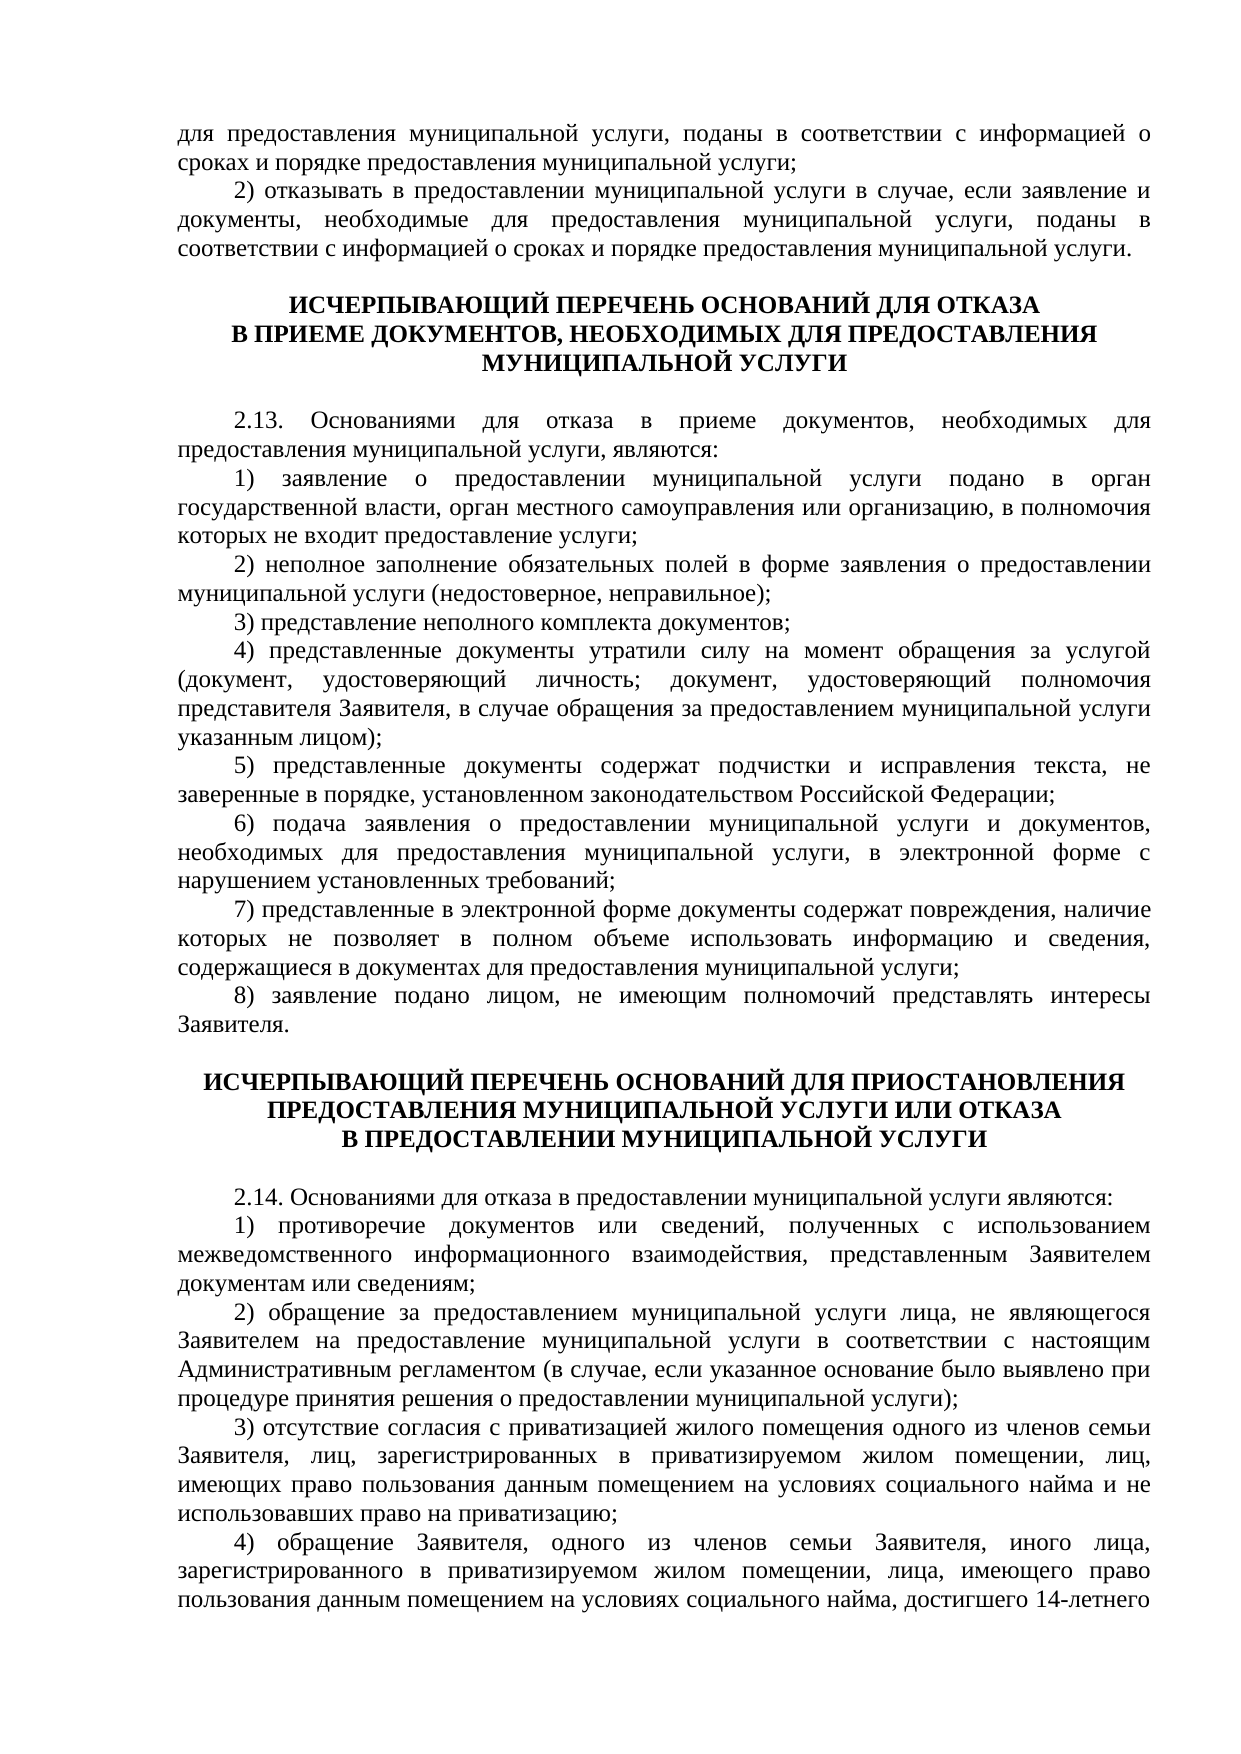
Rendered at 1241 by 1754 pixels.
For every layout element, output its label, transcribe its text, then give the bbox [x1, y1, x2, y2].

title В ПРИЕМЕ ДОКУМЕНТОВ, НЕОБХОДИМЫХ ДЛЯ ПРЕДОСТАВЛЕНИЯ [177, 319, 1152, 348]
text 3) отсутствие согласия с приватизацией жилого помещения одного из членов семьи Заявителя, лиц, зарегистрированных в приватизируемом жилом помещении, лиц, имеющих право пользования данным помещением на условиях социального найма и не использовавших право на приватизацию; [177, 1412, 1152, 1527]
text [177, 1527, 1152, 1613]
title ПРЕДОСТАВЛЕНИЯ МУНИЦИПАЛЬНОЙ УСЛУГИ ИЛИ ОТКАЗА [177, 1096, 1152, 1124]
text 6) подача заявления о предоставлении муниципальной услуги и документов, необходимых для предоставления муниципальной услуги, в электронной форме с нарушением установленных требований; [177, 808, 1152, 894]
text 8) заявление подано лицом, не имеющим полномочий представлять интересы Заявителя. [177, 981, 1152, 1038]
text 1) противоречие документов или сведений, полученных с использованием межведомственного информационного взаимодействия, представленным Заявителем документам или сведениям; [177, 1211, 1152, 1297]
text 1) заявление о предоставлении муниципальной услуги подано в орган государственной власти, орган местного самоуправления или организацию, в полномочия которых не входит предоставление услуги; [177, 463, 1152, 549]
title МУНИЦИПАЛЬНОЙ УСЛУГИ [177, 348, 1152, 377]
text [177, 118, 1152, 176]
text 4) представленные документы утратили силу на момент обращения за услугой (документ, удостоверяющий личность; документ, удостоверяющий полномочия представителя Заявителя, в случае обращения за предоставлением муниципальной услуги указанным лицом); [177, 636, 1152, 751]
text 5) представленные документы содержат подчистки и исправления текста, не заверенные в порядке, установленном законодательством Российской Федерации; [177, 751, 1152, 808]
text 7) представленные в электронной форме документы содержат повреждения, наличие которых не позволяет в полном объеме использовать информацию и сведения, содержащиеся в документах для предоставления муниципальной услуги; [177, 894, 1152, 981]
text 2.14. Основаниями для отказа в предоставлении муниципальной услуги являются: [177, 1182, 1152, 1211]
text 3) представление неполного комплекта документов; [177, 607, 1152, 636]
text 2) неполное заполнение обязательных полей в форме заявления о предоставлении муниципальной услуги (недостоверное, неправильное); [177, 549, 1152, 607]
text 2.13. Основаниями для отказа в приеме документов, необходимых для предоставления муниципальной услуги, являются: [177, 406, 1152, 463]
title В ПРЕДОСТАВЛЕНИИ МУНИЦИПАЛЬНОЙ УСЛУГИ [177, 1124, 1152, 1153]
title ИСЧЕРПЫВАЮЩИЙ ПЕРЕЧЕНЬ ОСНОВАНИЙ ДЛЯ ОТКАЗА [177, 291, 1152, 319]
title ИСЧЕРПЫВАЮЩИЙ ПЕРЕЧЕНЬ ОСНОВАНИЙ ДЛЯ ПРИОСТАНОВЛЕНИЯ [177, 1067, 1152, 1096]
text 2) отказывать в предоставлении муниципальной услуги в случае, если заявление и документы, необходимые для предоставления муниципальной услуги, поданы в соответствии с информацией о сроках и порядке предоставления муниципальной услуги. [177, 176, 1152, 262]
text 2) обращение за предоставлением муниципальной услуги лица, не являющегося Заявителем на предоставление муниципальной услуги в соответствии с настоящим Административным регламентом (в случае, если указанное основание было выявлено при процедуре принятия решения о предоставлении муниципальной услуги); [177, 1297, 1152, 1412]
